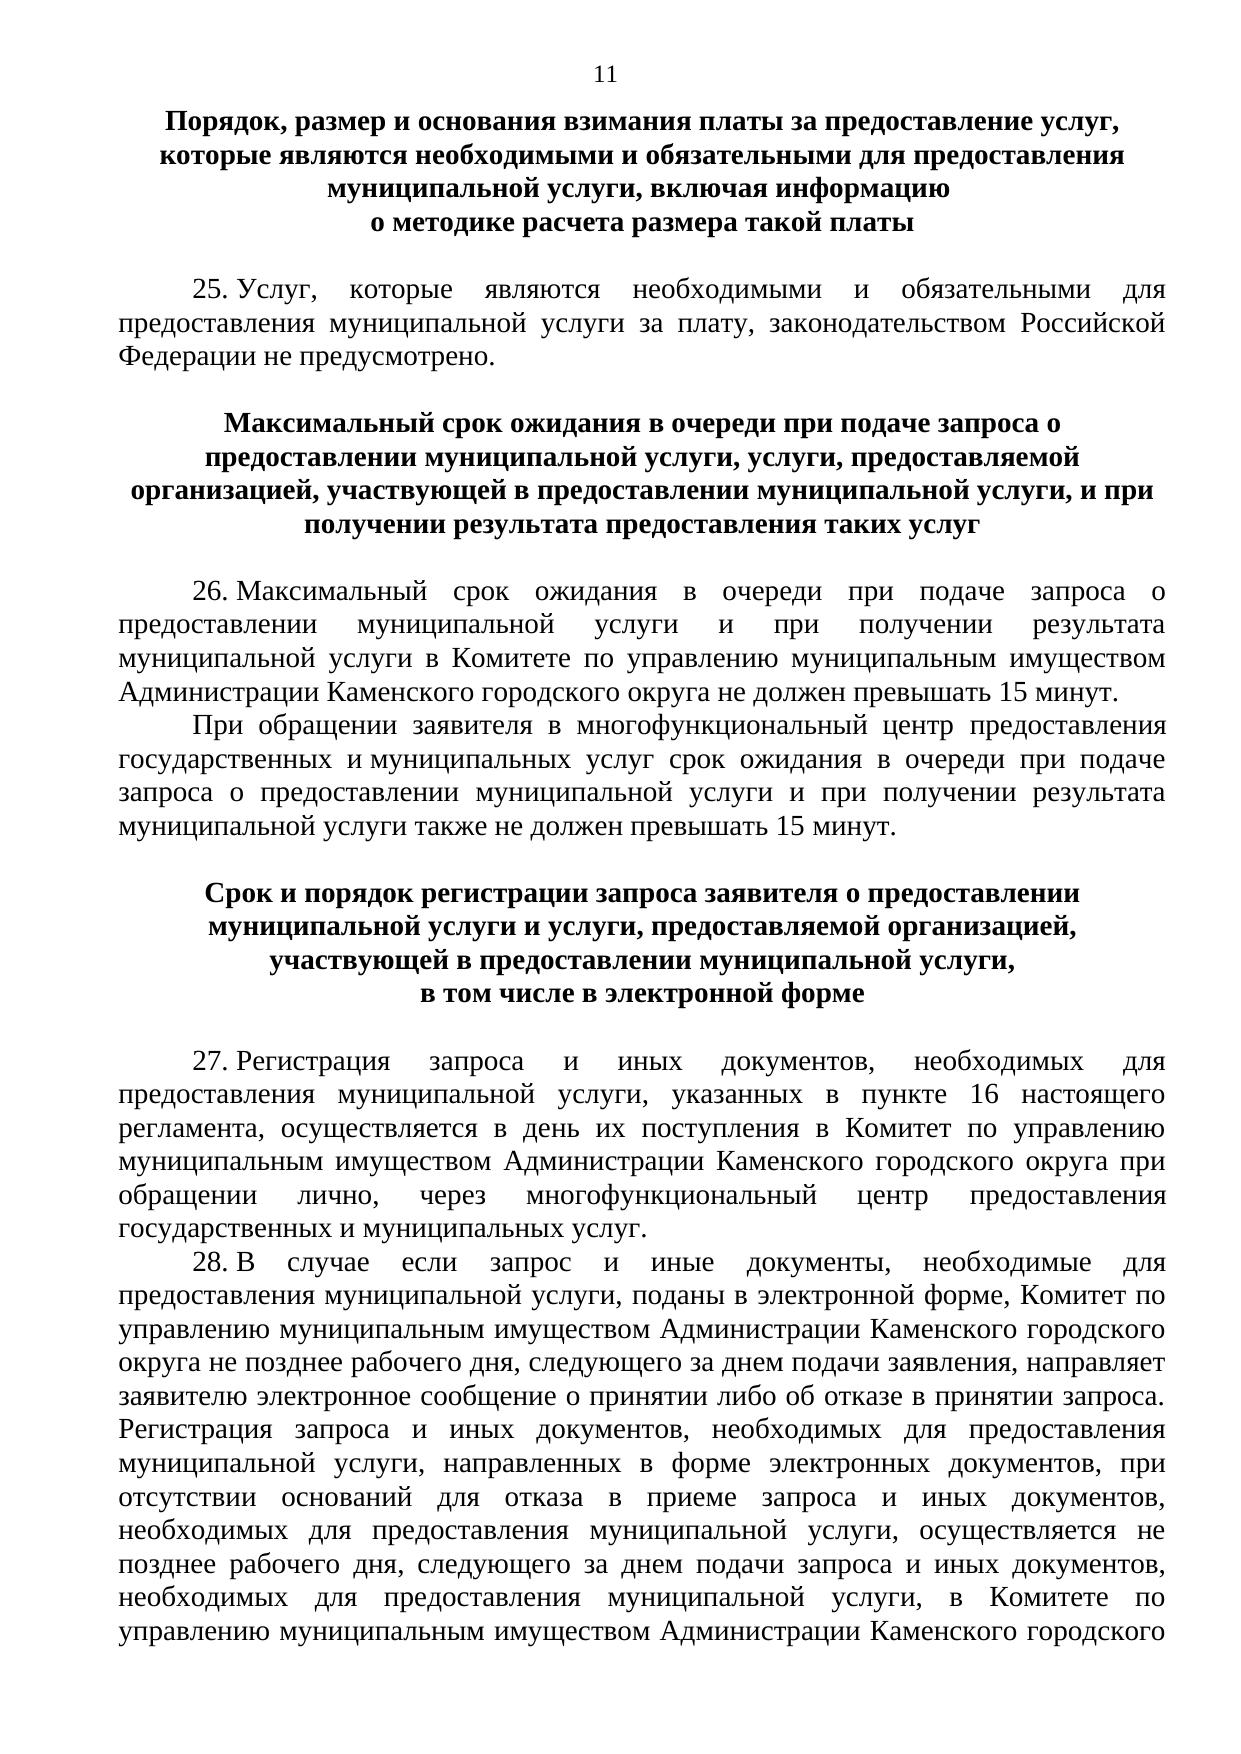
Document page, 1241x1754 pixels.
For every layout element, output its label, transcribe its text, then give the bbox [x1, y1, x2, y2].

text Порядок, размер и основания взимания платы за предоставление услуг, которые являются необходимыми и обязательными для предоставления муниципальной услуги, включая информацию о методике расчета размера такой платы [118, 103, 1167, 238]
text 25. Услуг, которые являются необходимыми и обязательными для предоставления муниципальной услуги за плату, законодательством Российской Федерации не предусмотрено. [118, 271, 1167, 372]
text Максимальный срок ожидания в очереди при подаче запроса о предоставлении муниципальной услуги, услуги, предоставляемой организацией, участвующей в предоставлении муниципальной услуги, и при получении результата предоставления таких услуг [118, 405, 1167, 539]
text 26. Максимальный срок ожидания в очереди при подаче запроса о предоставлении муниципальной услуги и при получении результата муниципальной услуги в Комитете по управлению муниципальным имуществом Администрации Каменского городского округа не должен превышать 15 минут. [118, 573, 1167, 707]
text При обращении заявителя в многофункциональный центр предоставления государственных и муниципальных услуг срок ожидания в очереди при подаче запроса о предоставлении муниципальной услуги и при получении результата муниципальной услуги также не должен превышать 15 минут. [118, 707, 1167, 841]
text 27. Регистрация запроса и иных документов, необходимых для предоставления муниципальной услуги, указанных в пункте 16 настоящего регламента, осуществляется в день их поступления в Комитет по управлению муниципальным имуществом Администрации Каменского городского округа при обращении лично, через многофункциональный центр предоставления государственных и муниципальных услуг. [118, 1043, 1167, 1244]
text Срок и порядок регистрации запроса заявителя о предоставлении муниципальной услуги и услуги, предоставляемой организацией, участвующей в предоставлении муниципальной услуги, [118, 875, 1167, 976]
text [118, 1244, 1167, 1646]
text в том числе в электронной форме [118, 976, 1167, 1009]
